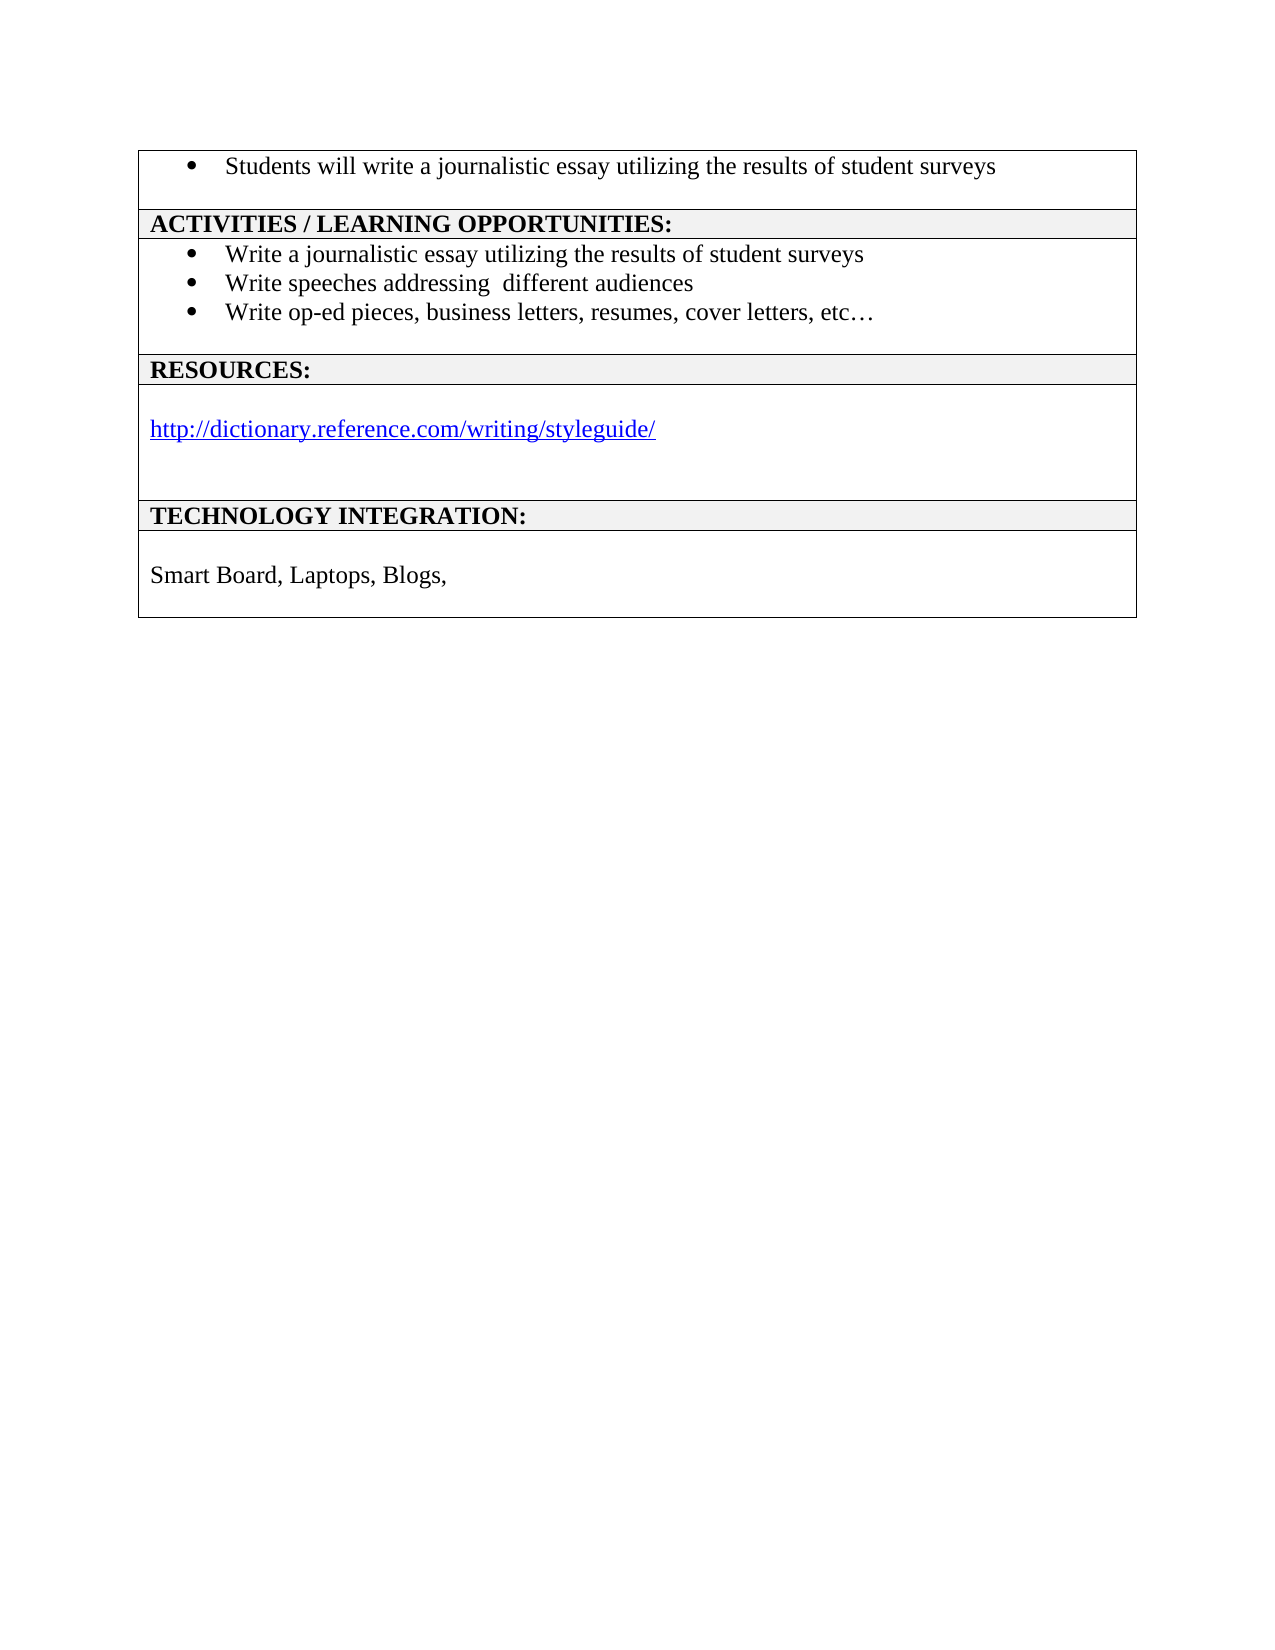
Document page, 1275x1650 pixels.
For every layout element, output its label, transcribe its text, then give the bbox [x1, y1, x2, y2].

table_cell Write a journalistic essay utilizing the results of student surveys Write speeches addressing different audiences Write op-ed pieces, business letters, resumes, cover letters, etc… [139, 239, 1136, 354]
table_cell http://dictionary.reference.com/writing/styleguide/ [139, 385, 1136, 500]
table_cell ACTIVITIES / LEARNING OPPORTUNITIES: [139, 210, 1136, 238]
table_cell TECHNOLOGY INTEGRATION: [139, 501, 1136, 530]
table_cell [139, 151, 1136, 208]
table_cell Smart Board, Laptops, Blogs, [139, 531, 1136, 617]
table_cell RESOURCES: [139, 355, 1136, 384]
